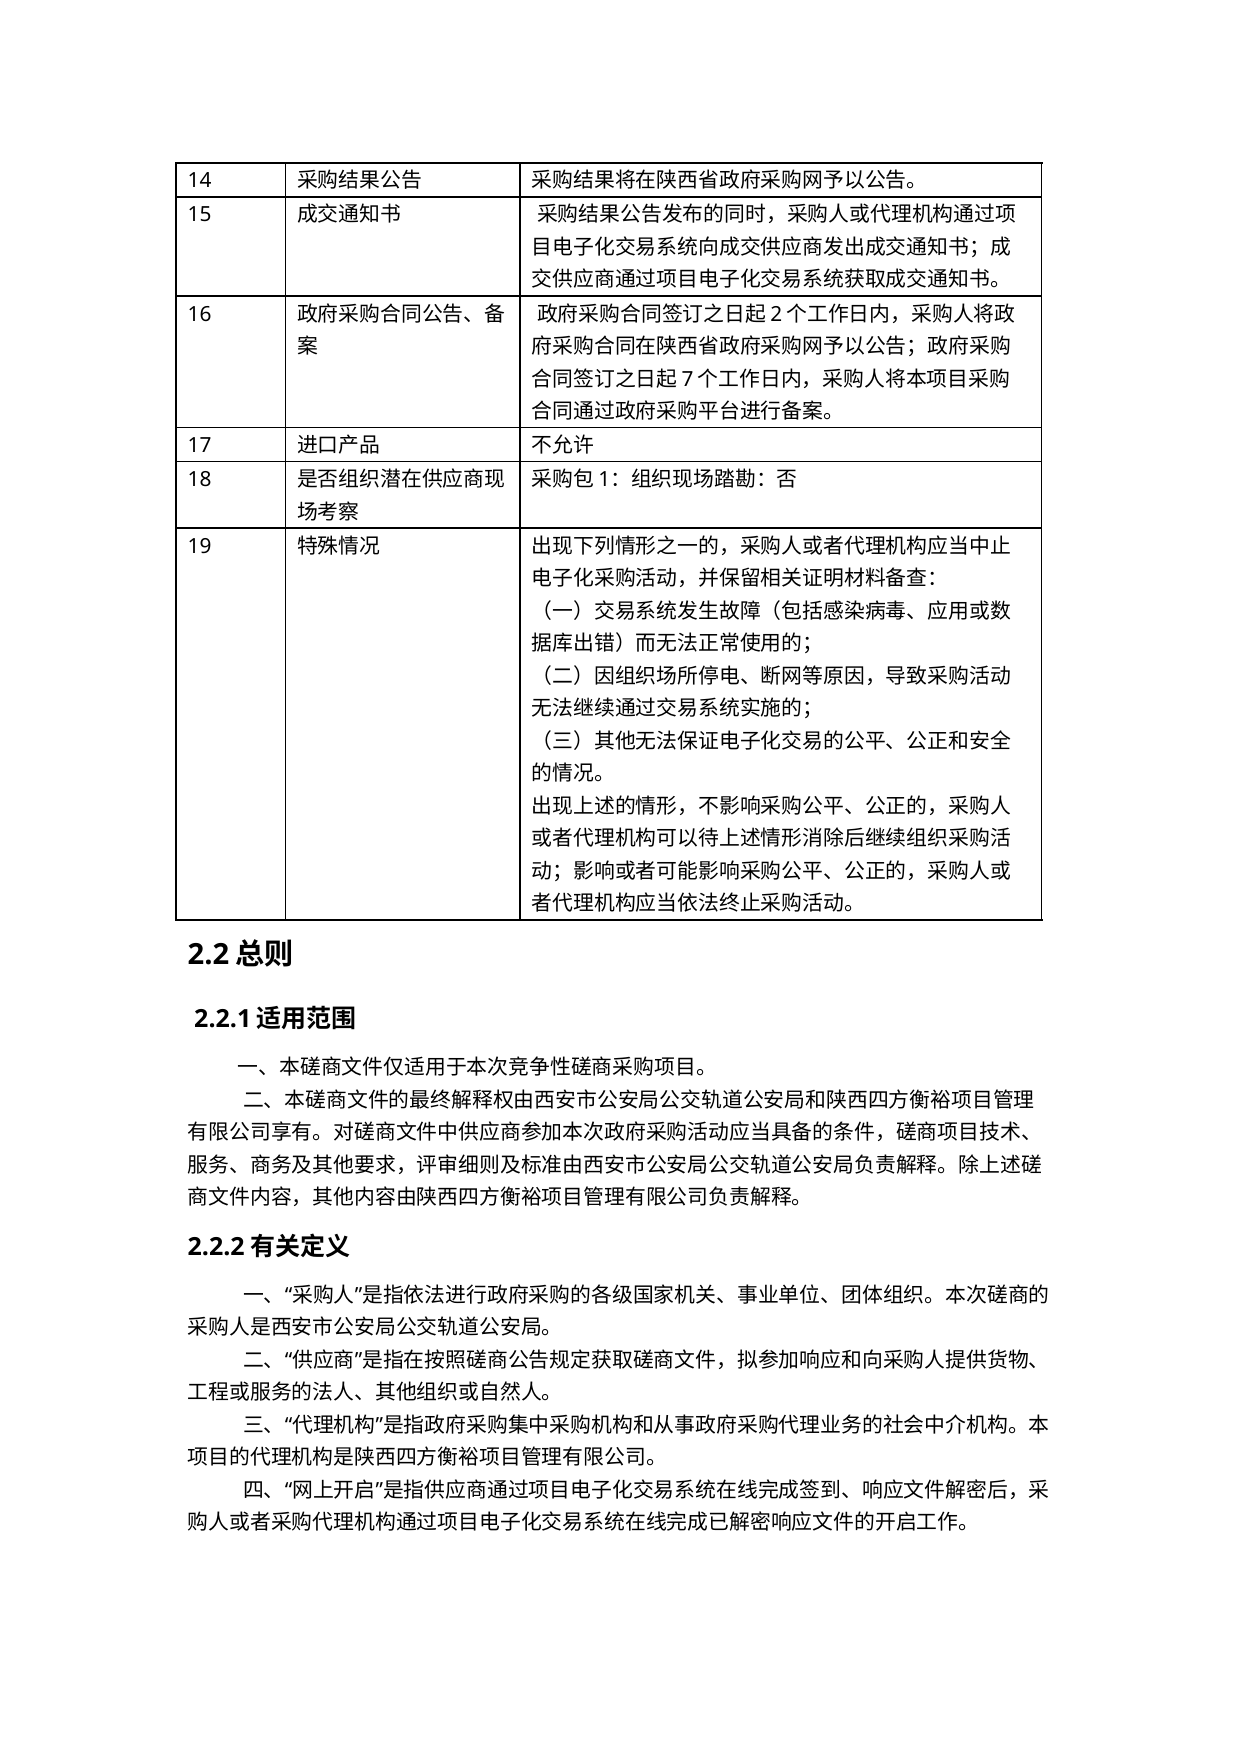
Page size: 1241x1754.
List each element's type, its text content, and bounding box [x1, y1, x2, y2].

table_cell 政府采购合同签订之日起2个工作日内，采购人将政府采购合同在陕西省政府采购网予以公告；政府采购合同签订之日起7个工作日内，采购人将本项目采购合同通过政府采购平台进行备案。 [521, 297, 1041, 427]
table_cell 进口产品 [286, 428, 519, 461]
table_cell 采购结果公告 [286, 164, 519, 196]
table_cell 不允许 [521, 428, 1041, 461]
text 一、“采购人”是指依法进行政府采购的各级国家机关、事业单位、团体组织。本次磋商的采购人是西安市公安局公交轨道公安局。 [187, 1278, 1053, 1343]
table_cell 16 [177, 297, 285, 427]
text 一、本磋商文件仅适用于本次竞争性磋商采购项目。 [187, 1050, 1053, 1083]
text 2.2.1适用范围 [187, 985, 1053, 1050]
table_cell 采购结果公告发布的同时，采购人或代理机构通过项目电子化交易系统向成交供应商发出成交通知书；成交供应商通过项目电子化交易系统获取成交通知书。 [521, 198, 1041, 295]
text 2.2总则 [187, 920, 1053, 985]
table_cell 17 [177, 428, 285, 461]
text 2.2.2有关定义 [187, 1213, 1053, 1278]
text 二、“供应商”是指在按照磋商公告规定获取磋商文件，拟参加响应和向采购人提供货物、工程或服务的法人、其他组织或自然人。 [187, 1343, 1053, 1408]
table_cell 成交通知书 [286, 198, 519, 295]
text 三、“代理机构”是指政府采购集中采购机构和从事政府采购代理业务的社会中介机构。本项目的代理机构是陕西四方衡裕项目管理有限公司。 [187, 1408, 1053, 1473]
table_cell 政府采购合同公告、备案 [286, 297, 519, 427]
text 二、本磋商文件的最终解释权由西安市公安局公交轨道公安局和陕西四方衡裕项目管理有限公司享有。对磋商文件中供应商参加本次政府采购活动应当具备的条件，磋商项目技术、服务、商务及其他要求，评审细则及标准由西安市公安局公交轨道公安局负责解释。除上述磋商文件内容，其他内容由陕西四方衡裕项目管理有限公司负责解释。 [187, 1083, 1053, 1213]
table_cell 18 [177, 462, 285, 527]
table_cell 14 [177, 164, 285, 196]
text 四、“网上开启”是指供应商通过项目电子化交易系统在线完成签到、响应文件解密后，采购人或者采购代理机构通过项目电子化交易系统在线完成已解密响应文件的开启工作。 [187, 1473, 1053, 1538]
table_cell 是否组织潜在供应商现场考察 [286, 462, 519, 527]
table_cell 特殊情况 [286, 529, 519, 919]
table_cell 采购结果将在陕西省政府采购网予以公告。 [521, 164, 1041, 196]
table_cell 出现下列情形之一的，采购人或者代理机构应当中止电子化采购活动，并保留相关证明材料备查： （一）交易系统发生故障（包括感染病毒、应用或数据库出错）而无法正常使用的； （二）因组织场所停电、断网等原因，导致采购活动无法继续通过交易系统实施的； （三）其他无法保证电子化交易的公平、公正和安全的情况。 出现上述的情形，不影响采购公平、公正的，采购人或者代理机构可以待上述情形消除后继续组织采购活动；影响或者可能影响采购公平、公正的，采购人或者代理机构应当依法终止采购活动。 [521, 529, 1041, 919]
table_cell 采购包1：组织现场踏勘：否 [521, 462, 1041, 527]
table_cell 15 [177, 198, 285, 295]
table_cell 19 [177, 529, 285, 919]
